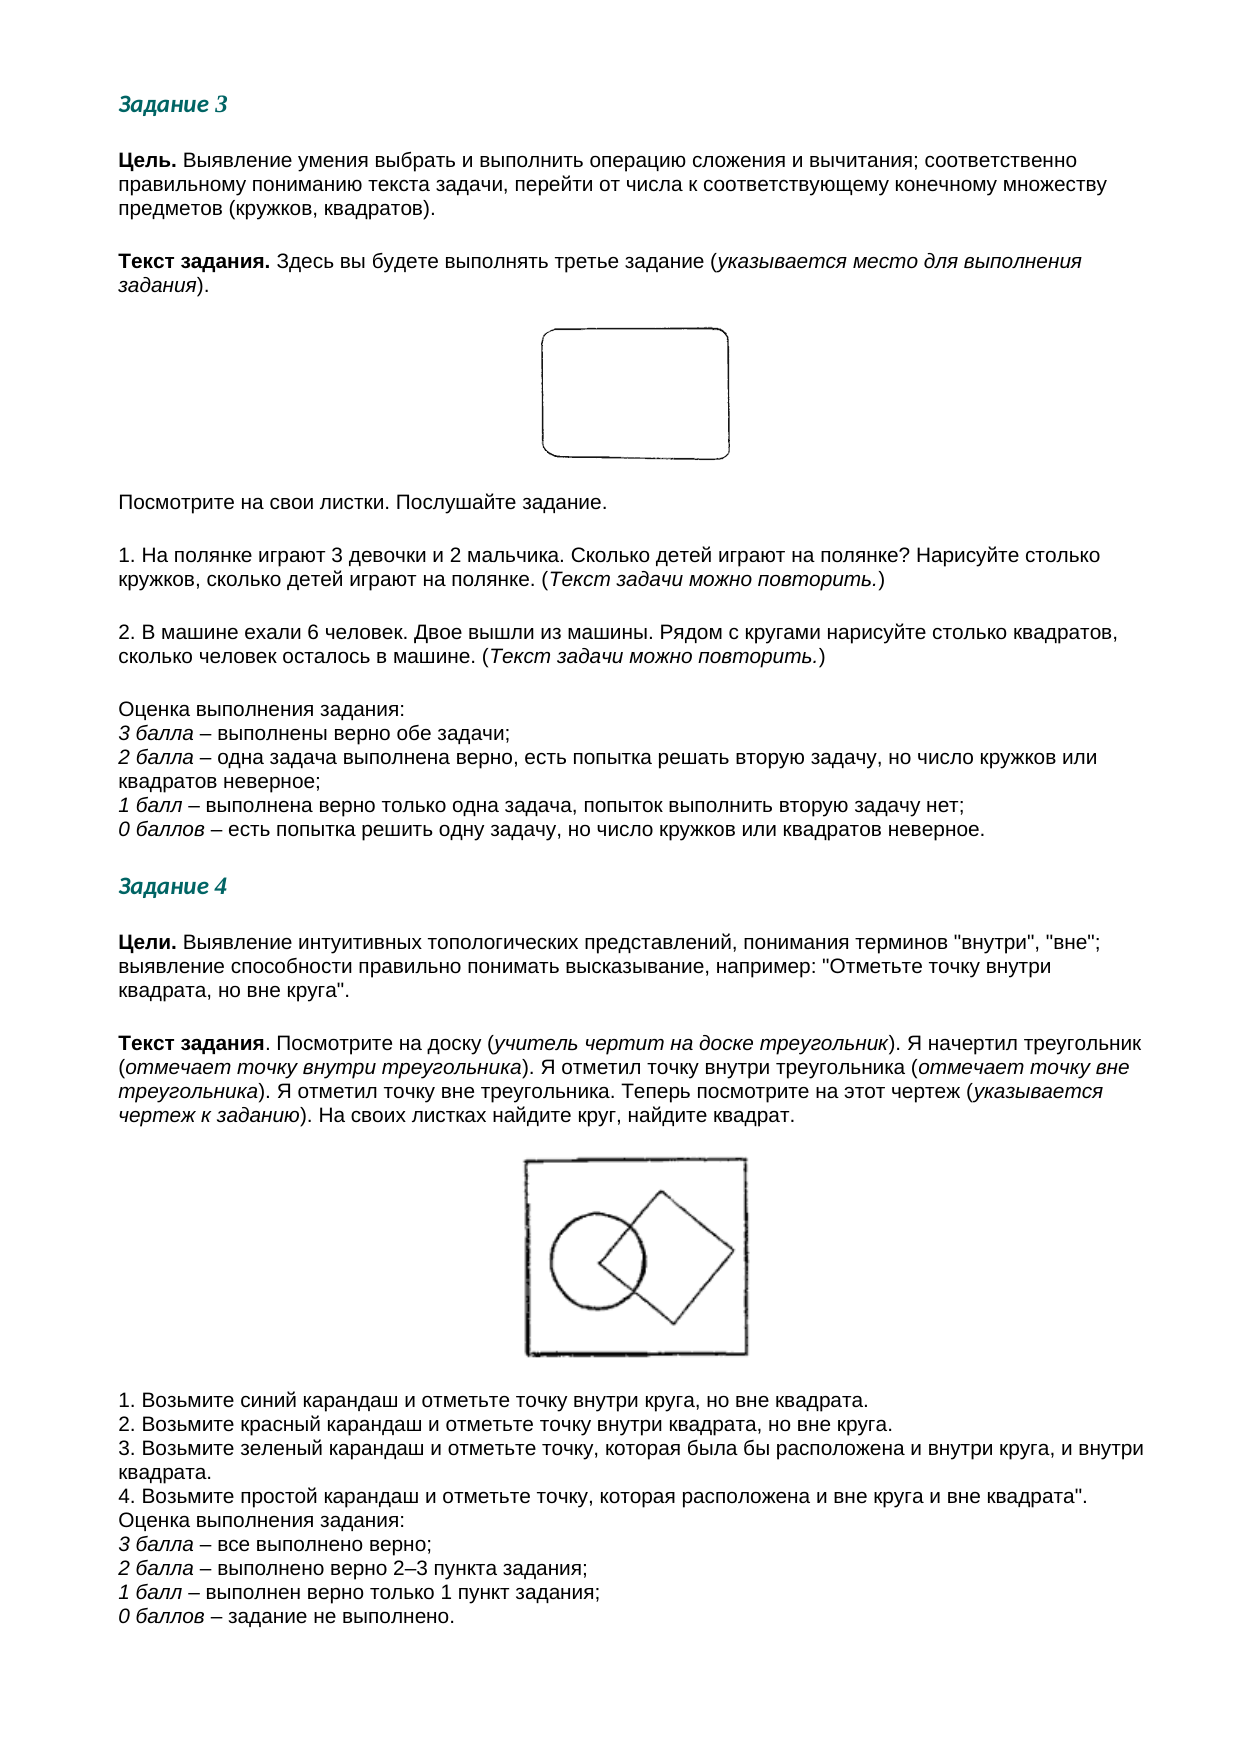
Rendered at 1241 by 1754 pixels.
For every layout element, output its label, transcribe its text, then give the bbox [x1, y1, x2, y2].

text 0 баллов – задание не выполнено. [118, 1604, 1152, 1628]
text 1 балл – выполнена верно только одна задача, попыток выполнить вторую задачу нет; [118, 793, 1152, 817]
text Задание 4 [118, 870, 1152, 901]
text 2 балла – выполнено верно 2–3 пункта задания; [118, 1556, 1152, 1580]
picture [517, 1156, 753, 1359]
text 1 балл – выполнен верно только 1 пункт задания; [118, 1580, 1152, 1604]
text Посмотрите на свои листки. Послушайте задание. [118, 490, 1152, 514]
text 0 баллов – есть попытка решить одну задачу, но число кружков или квадратов неверное. [118, 817, 1152, 841]
text Текст задания. Посмотрите на доску (учитель чертит на доске треугольник). Я начертил треугольник (отмечает точку внутри треугольника). Я отметил точку внутри треугольника (отмечает точку вне треугольника). Я отметил точку вне треугольника. Теперь посмотрите на этот чертеж (указывается чертеж к заданию). На своих листках найдите круг, найдите квадрат. [118, 1031, 1152, 1127]
text 2. Возьмите красный карандаш и отметьте точку внутри квадрата, но вне круга. [118, 1412, 1152, 1436]
text Задание 3 [118, 89, 1152, 119]
text 3 балла – все выполнено верно; [118, 1532, 1152, 1556]
text 4. Возьмите простой карандаш и отметьте точку, которая расположена и вне круга и вне квадрата". [118, 1484, 1152, 1508]
text 3. Возьмите зеленый карандаш и отметьте точку, которая была бы расположена и внутри круга, и внутри квадрата. [118, 1436, 1152, 1484]
text 2 балла – одна задача выполнена верно, есть попытка решать вторую задачу, но число кружков или квадратов неверное; [118, 745, 1152, 793]
text 2. В машине ехали 6 человек. Двое вышли из машины. Рядом с кругами нарисуйте столько квадратов, сколько человек осталось в машине. (Текст задачи можно повторить.) [118, 620, 1152, 668]
text 1. Возьмите синий карандаш и отметьте точку внутри круга, но вне квадрата. [118, 1388, 1152, 1412]
text 1. На полянке играют 3 девочки и 2 мальчика. Сколько детей играют на полянке? Нарисуйте столько кружков, сколько детей играют на полянке. (Текст задачи можно повторить.) [118, 543, 1152, 591]
text Оценка выполнения задания: [118, 1508, 1152, 1532]
text Цель. Выявление умения выбрать и выполнить операцию сложения и вычитания; соответственно правильному пониманию текста задачи, перейти от числа к соответствующему конечному множеству предметов (кружков, квадратов). [118, 148, 1152, 220]
text Цели. Выявление интуитивных топологических представлений, понимания терминов "внутри", "вне"; выявление способности правильно понимать высказывание, например: "Отметьте точку внутри квадрата, но вне круга". [118, 930, 1152, 1002]
text Оценка выполнения задания: [118, 697, 1152, 721]
text 3 балла – выполнены верно обе задачи; [118, 721, 1152, 745]
text Текст задания. Здесь вы будете выполнять третье задание (указывается место для выполнения задания). [118, 249, 1152, 297]
picture [536, 326, 734, 461]
